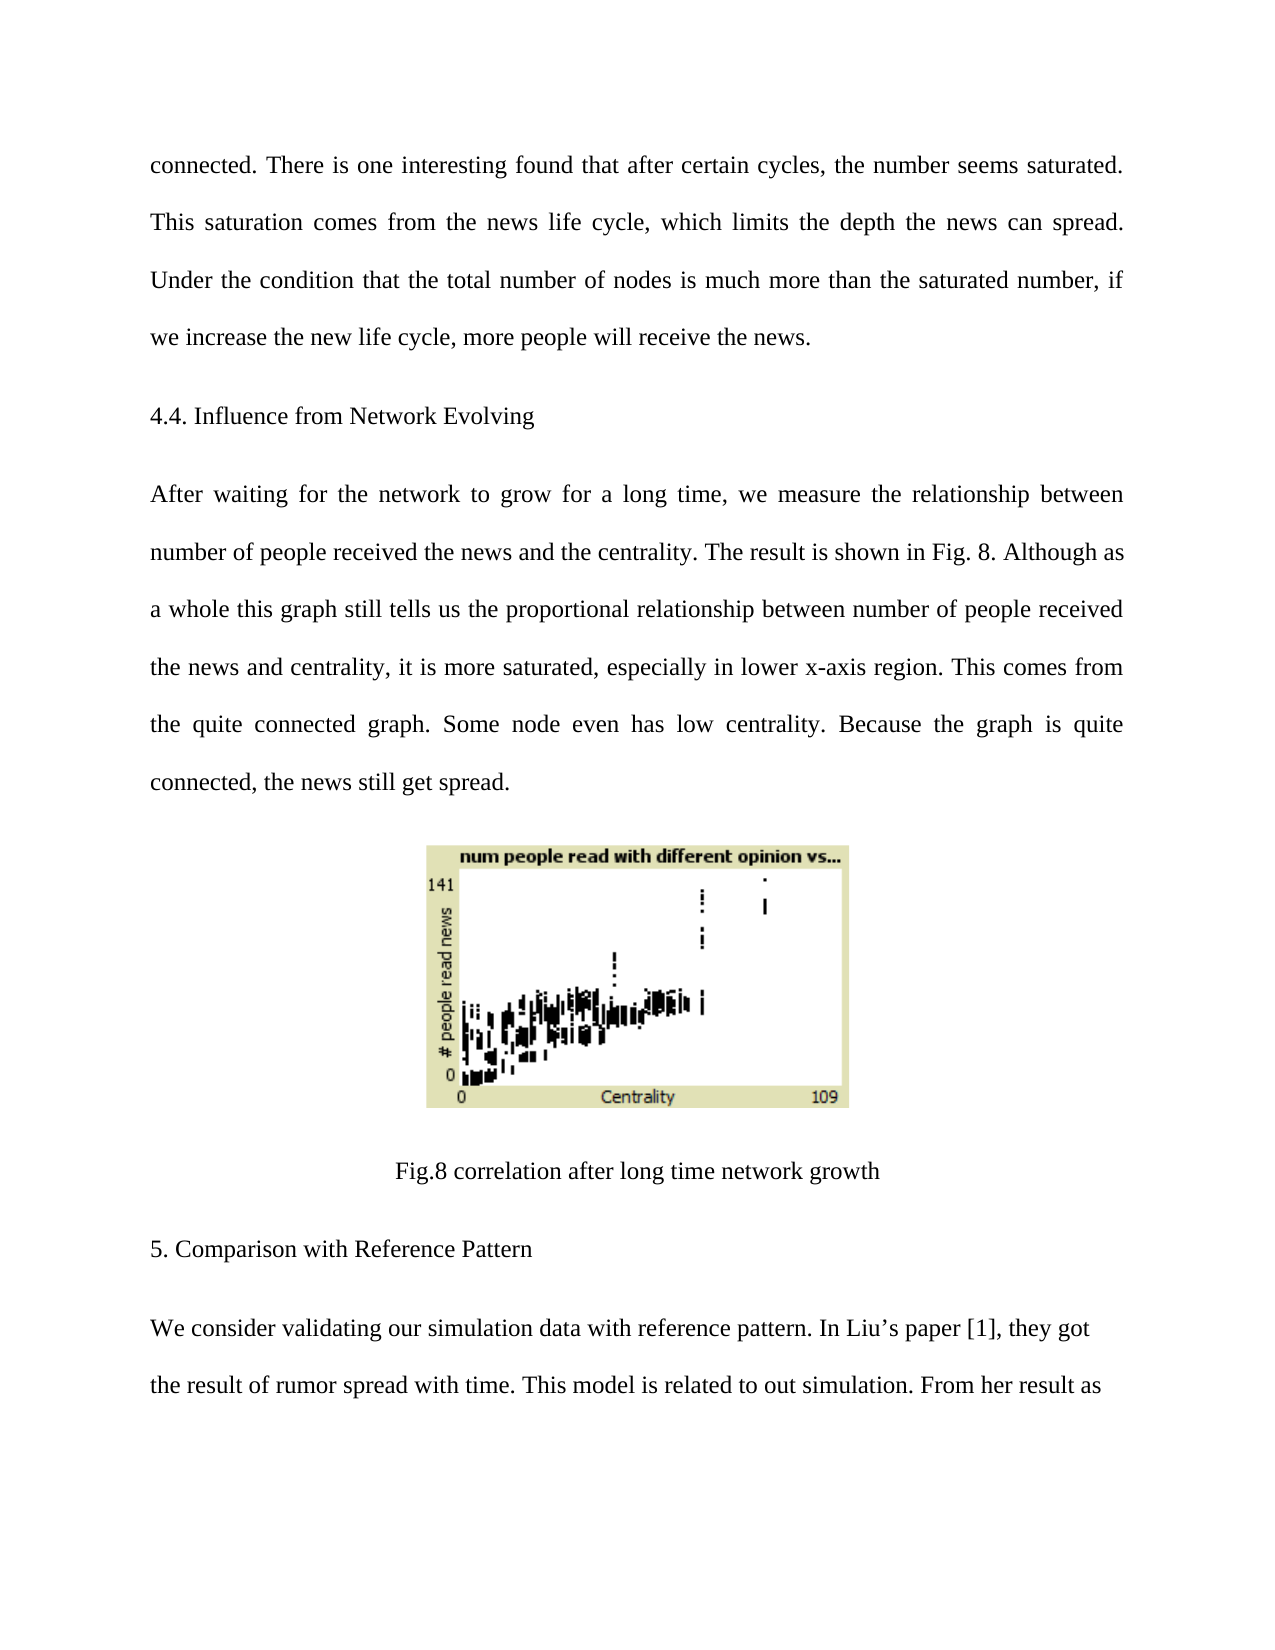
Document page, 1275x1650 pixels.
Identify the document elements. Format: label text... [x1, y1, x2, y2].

picture [425, 845, 850, 1108]
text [150, 150, 1125, 351]
text 4.4. Influence from Network Evolving [150, 401, 1125, 429]
text 5. Comparison with Reference Pattern [150, 1234, 1125, 1263]
text After waiting for the network to grow for a long time, we measure the relationship between number of people received the news and the centrality. The result is shown in Fig. 8. Although as a whole this graph still tells us the proportional relationship between number of people received the news and centrality, it is more saturated, especially in lower x-axis region. This comes from the quite connected graph. Some node even has low centrality. Because the graph is quite connected, the news still get spread. [150, 479, 1125, 795]
text Fig.8 correlation after long time network growth [150, 1156, 1125, 1185]
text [150, 1313, 1125, 1399]
